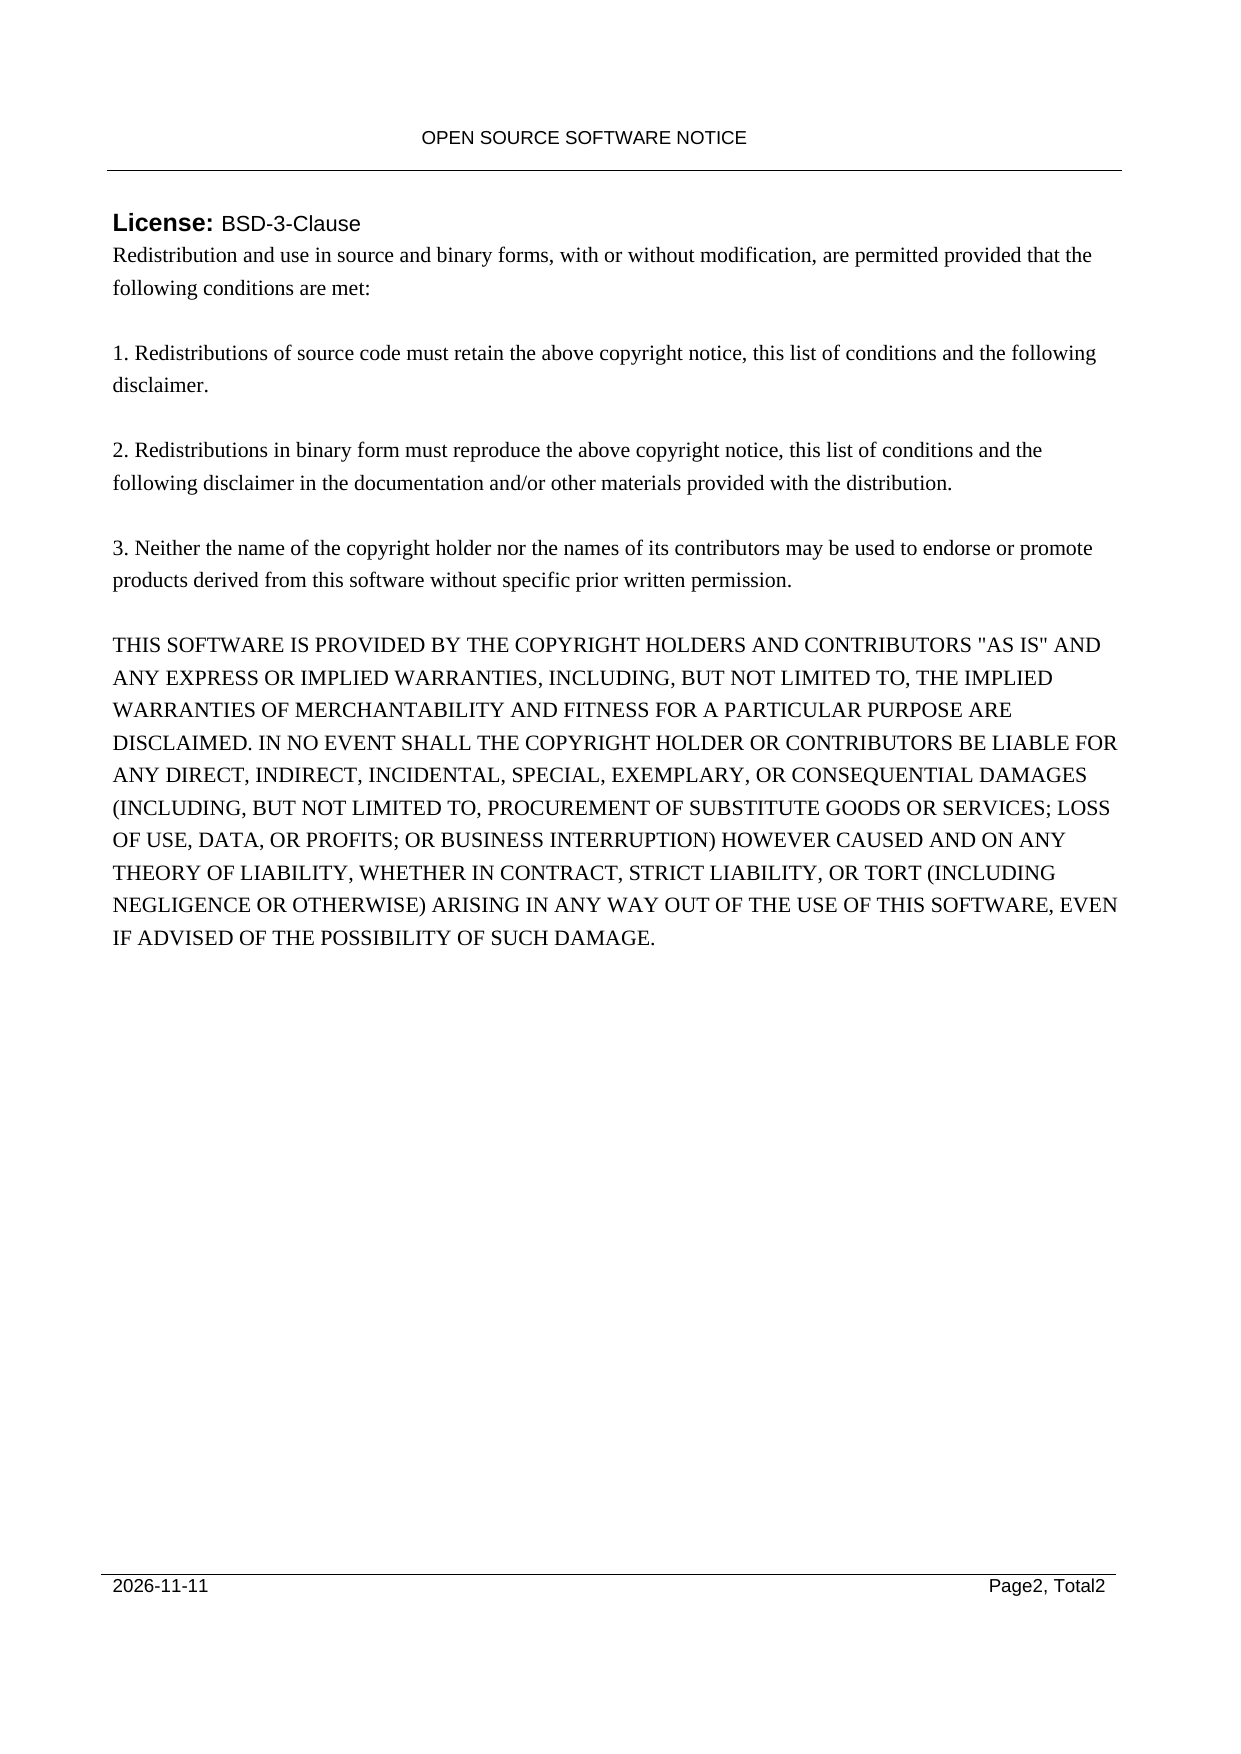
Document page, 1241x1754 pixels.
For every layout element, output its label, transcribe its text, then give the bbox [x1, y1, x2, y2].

text Redistribution and use in source and binary forms, with or without modification, are permitted provided that the following conditions are met: 1. Redistributions of source code must retain the above copyright notice, this list of conditions and the following disclaimer. 2. Redistributions in binary form must reproduce the above copyright notice, this list of conditions and the following disclaimer in the documentation and/or other materials provided with the distribution. 3. Neither the name of the copyright holder nor the names of its contributors may be used to endorse or promote products derived from this software without specific prior written permission. THIS SOFTWARE IS PROVIDED BY THE COPYRIGHT HOLDERS AND CONTRIBUTORS "AS IS" AND ANY EXPRESS OR IMPLIED WARRANTIES, INCLUDING, BUT NOT LIMITED TO, THE IMPLIED WARRANTIES OF MERCHANTABILITY AND FITNESS FOR A PARTICULAR PURPOSE ARE DISCLAIMED. IN NO EVENT SHALL THE COPYRIGHT HOLDER OR CONTRIBUTORS BE LIABLE FOR ANY DIRECT, INDIRECT, INCIDENTAL, SPECIAL, EXEMPLARY, OR CONSEQUENTIAL DAMAGES (INCLUDING, BUT NOT LIMITED TO, PROCUREMENT OF SUBSTITUTE GOODS OR SERVICES; LOSS OF USE, DATA, OR PROFITS; OR BUSINESS INTERRUPTION) HOWEVER CAUSED AND ON ANY THEORY OF LIABILITY, WHETHER IN CONTRACT, STRICT LIABILITY, OR TORT (INCLUDING NEGLIGENCE OR OTHERWISE) ARISING IN ANY WAY OUT OF THE USE OF THIS SOFTWARE, EVEN IF ADVISED OF THE POSSIBILITY OF SUCH DAMAGE. [112, 239, 1128, 986]
text License: BSD-3-Clause [112, 206, 1128, 239]
